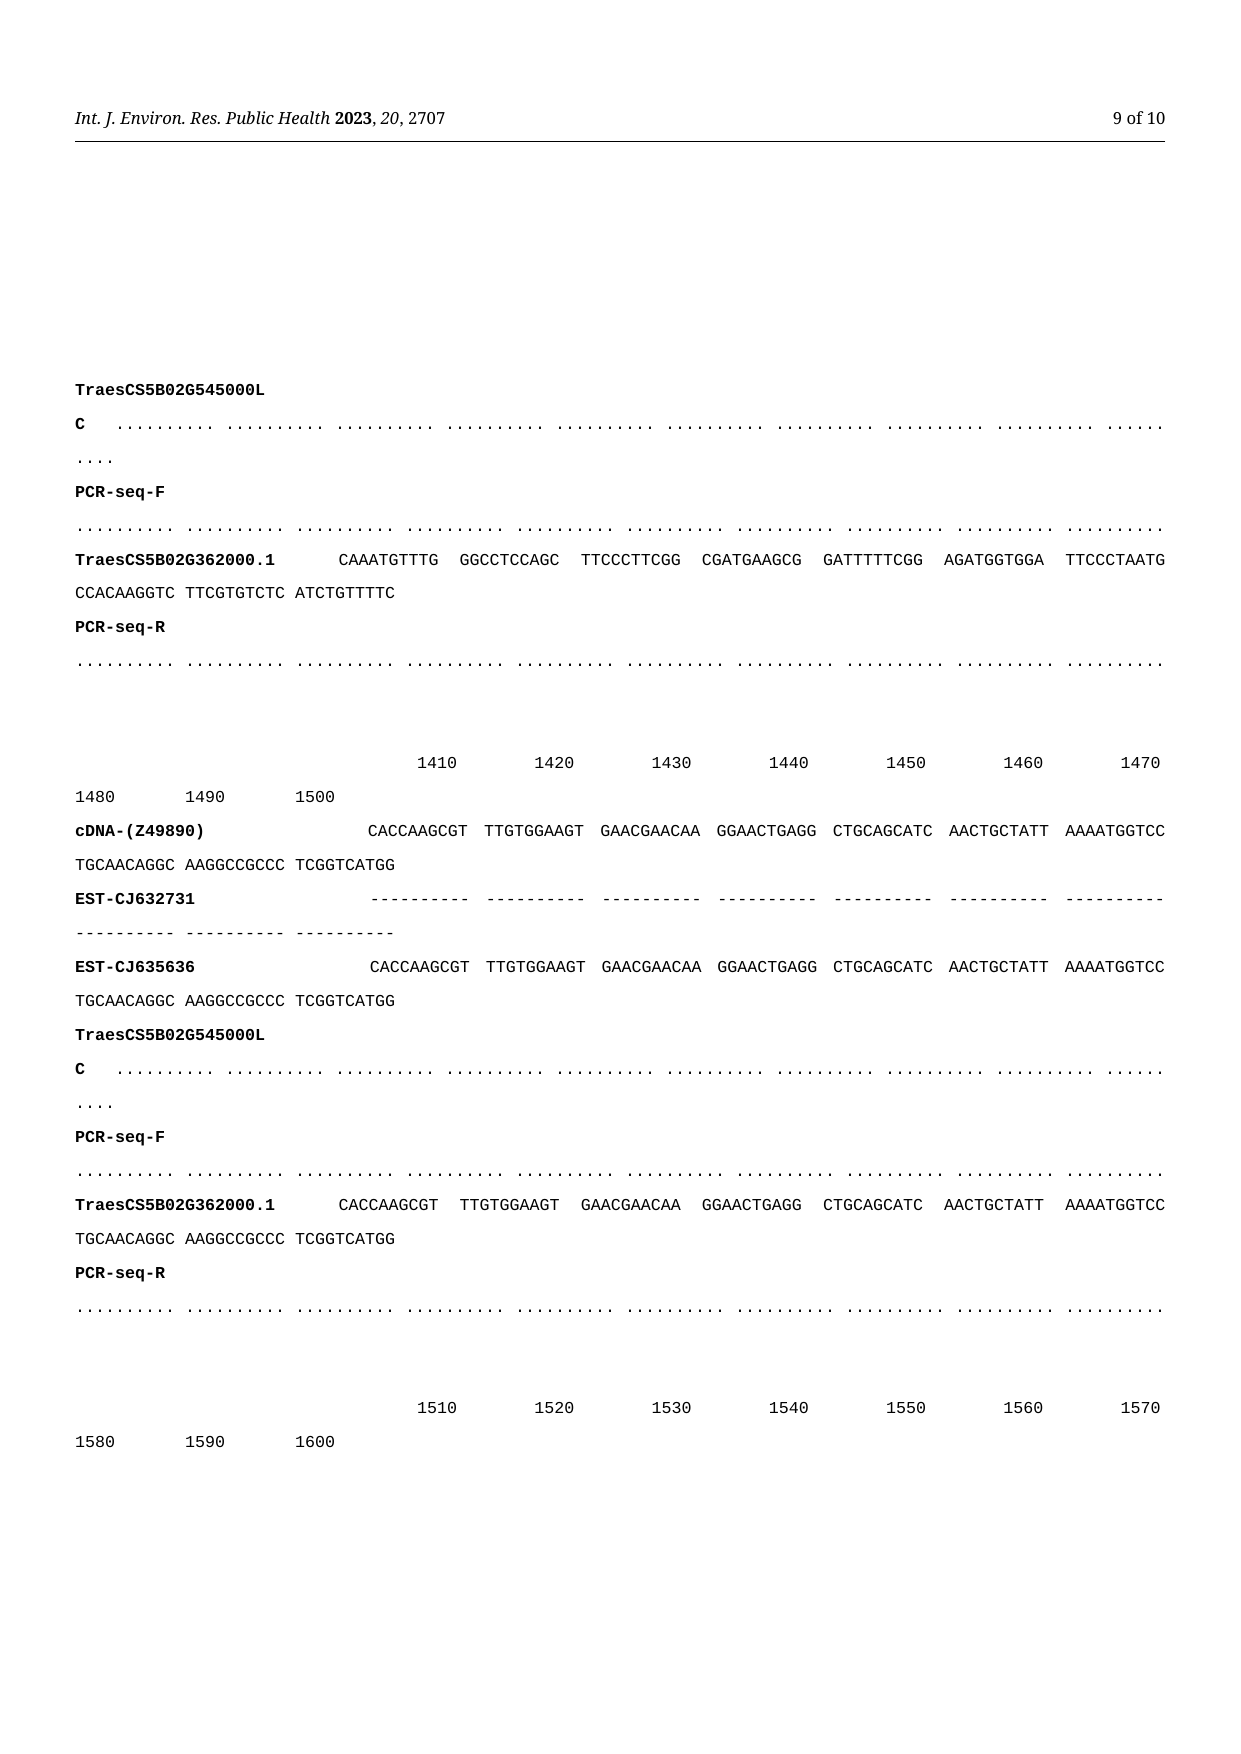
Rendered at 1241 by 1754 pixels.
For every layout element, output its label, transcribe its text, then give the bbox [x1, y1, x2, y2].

text TraesCS5B02G545000LC .......... .......... .......... .......... .......... .......... .......... .......... .......... .......... [75, 374, 1165, 476]
text TraesCS5B02G545000LC .......... .......... .......... .......... .......... .......... .......... .......... .......... .......... [75, 1019, 1165, 1121]
text TraesCS5B02G362000.1 CAAATGTTTG GGCCTCCAGC TTCCCTTCGG CGATGAAGCG GATTTTTCGG AGATGGTGGA TTCCCTAATG CCACAAGGTC TTCGTGTCTC ATCTGTTTTC [75, 543, 1165, 611]
text PCR-seq-F .......... .......... .......... .......... .......... .......... .......... .......... .......... .......... [75, 476, 1165, 543]
text TraesCS5B02G362000.1 CACCAAGCGT TTGTGGAAGT GAACGAACAA GGAACTGAGG CTGCAGCATC AACTGCTATT AAAATGGTCC TGCAACAGGC AAGGCCGCCC TCGGTCATGG [75, 1189, 1165, 1257]
text 1510 1520 1530 1540 1550 1560 1570 1580 1590 1600 [75, 1392, 1165, 1460]
text PCR-seq-R .......... .......... .......... .......... .......... .......... .......... .......... .......... .......... [75, 1257, 1165, 1324]
text PCR-seq-F .......... .......... .......... .......... .......... .......... .......... .......... .......... .......... [75, 1121, 1165, 1189]
text 1410 1420 1430 1440 1450 1460 1470 1480 1490 1500 [75, 747, 1165, 815]
text PCR-seq-R .......... .......... .......... .......... .......... .......... .......... .......... .......... .......... [75, 611, 1165, 679]
text EST-CJ632731 ---------- ---------- ---------- ---------- ---------- ---------- ---------- ---------- ---------- ---------- [75, 883, 1165, 951]
text cDNA-(Z49890) CACCAAGCGT TTGTGGAAGT GAACGAACAA GGAACTGAGG CTGCAGCATC AACTGCTATT AAAATGGTCC TGCAACAGGC AAGGCCGCCC TCGGTCATGG [75, 815, 1165, 883]
text EST-CJ635636 CACCAAGCGT TTGTGGAAGT GAACGAACAA GGAACTGAGG CTGCAGCATC AACTGCTATT AAAATGGTCC TGCAACAGGC AAGGCCGCCC TCGGTCATGG [75, 951, 1165, 1019]
